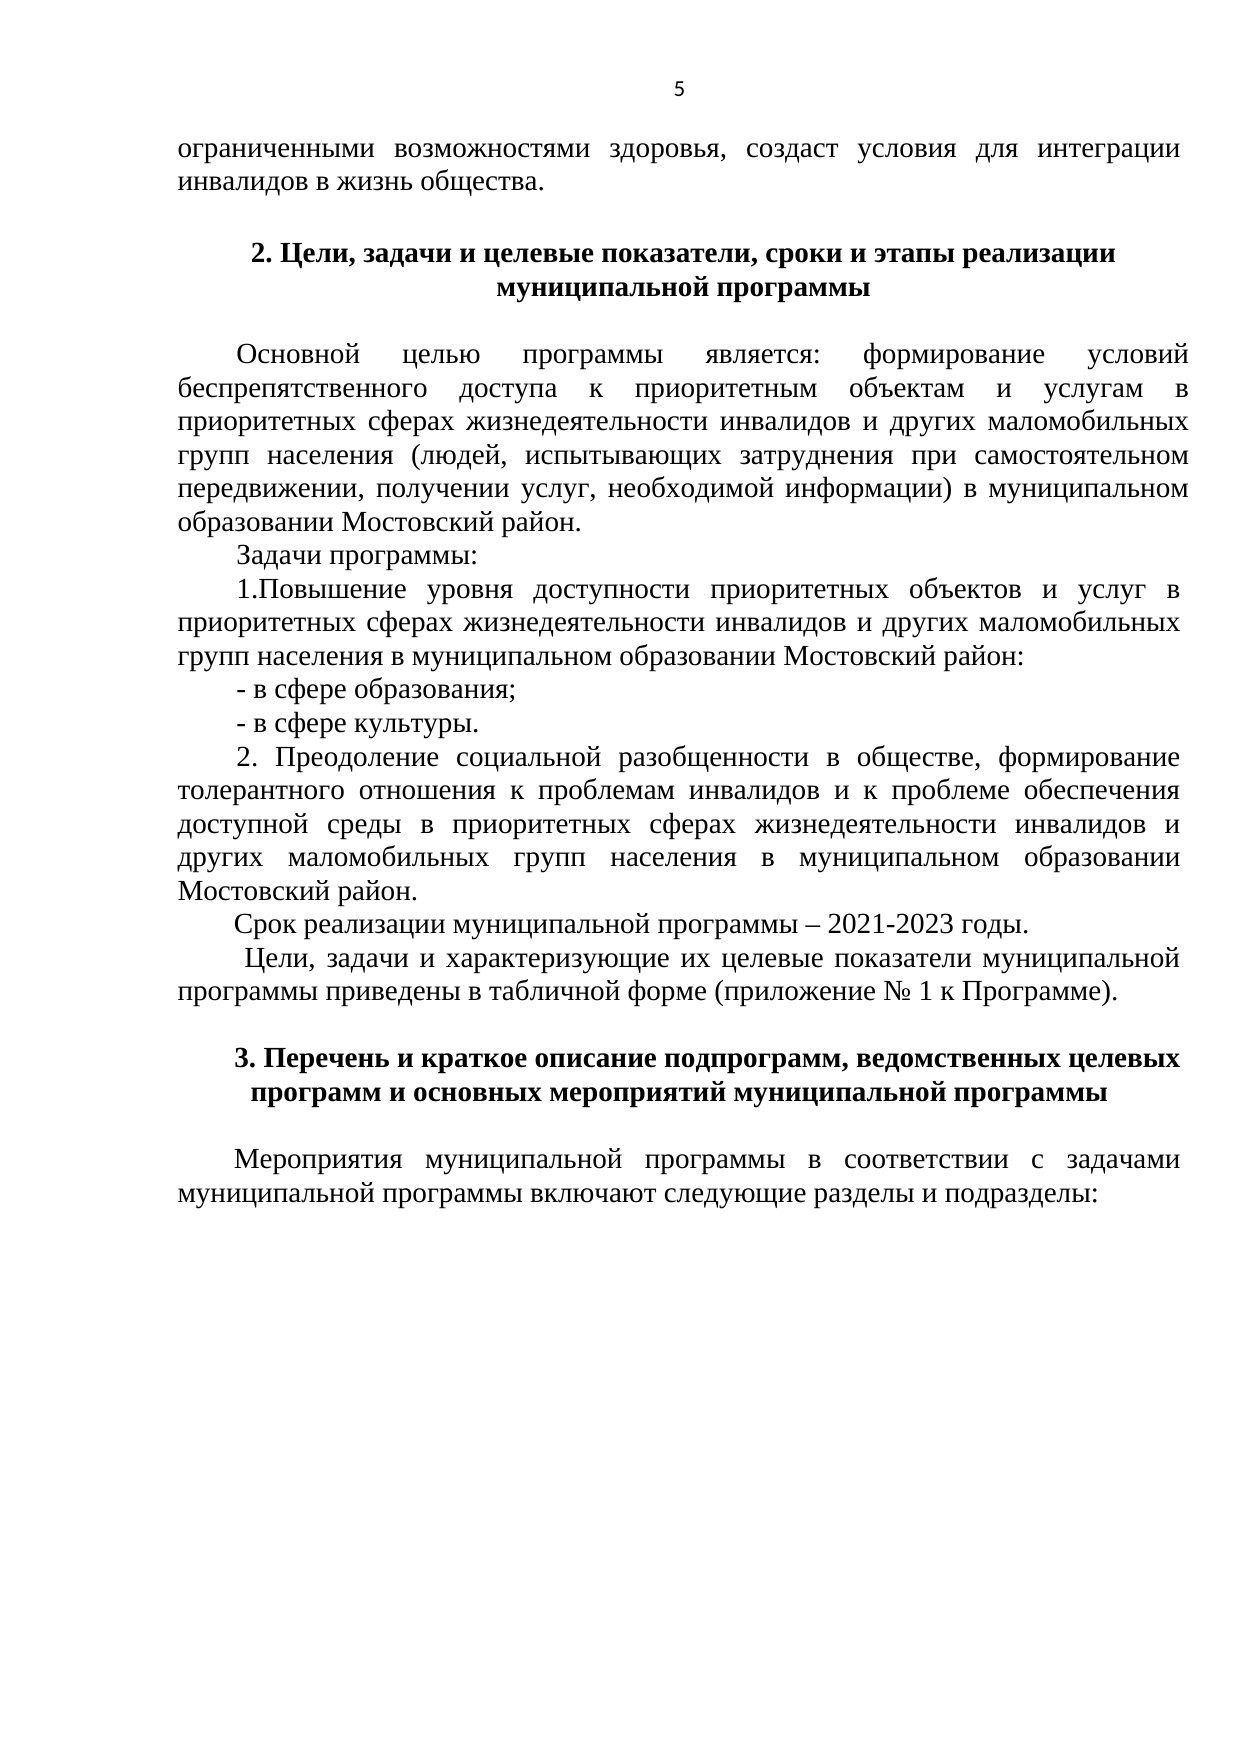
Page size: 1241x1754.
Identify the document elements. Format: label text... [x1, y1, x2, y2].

text 1.Повышение уровня доступности приоритетных объектов и услуг в приоритетных сферах жизнедеятельности инвалидов и других маломобильных групп населения в муниципальном образовании Мостовский район: [177, 571, 1181, 672]
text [177, 130, 1181, 197]
text Основной целью программы является: формирование условий беспрепятственного доступа к приоритетным объектам и услугам в приоритетных сферах жизнедеятельности инвалидов и других маломобильных групп населения (людей, испытывающих затруднения при самостоятельном передвижении, получении услуг, необходимой информации) в муниципальном образовании Мостовский район. [177, 336, 1190, 537]
text - в сфере культуры. [177, 705, 1181, 739]
text - в сфере образования; [177, 672, 1181, 705]
text 2. Преодоление социальной разобщенности в обществе, формирование толерантного отношения к проблемам инвалидов и к проблеме обеспечения доступной среды в приоритетных сферах жизнедеятельности инвалидов и других маломобильных групп населения в муниципальном образовании Мостовский район. [177, 739, 1181, 906]
text Цели, задачи и характеризующие их целевые показатели муниципальной программы приведены в табличной форме (приложение № 1 к Программе). [177, 940, 1181, 1007]
text 2. Цели, задачи и целевые показатели, сроки и этапы реализации муниципальной программы [177, 236, 1190, 303]
text Срок реализации муниципальной программы – 2021-2023 годы. [177, 906, 1181, 940]
text Мероприятия муниципальной программы в соответствии с задачами муниципальной программы включают следующие разделы и подразделы: [177, 1141, 1181, 1208]
text Задачи программы: [177, 537, 1181, 571]
text 3. Перечень и краткое описание подпрограмм, ведомственных целевых программ и основных мероприятий муниципальной программы [177, 1041, 1181, 1108]
